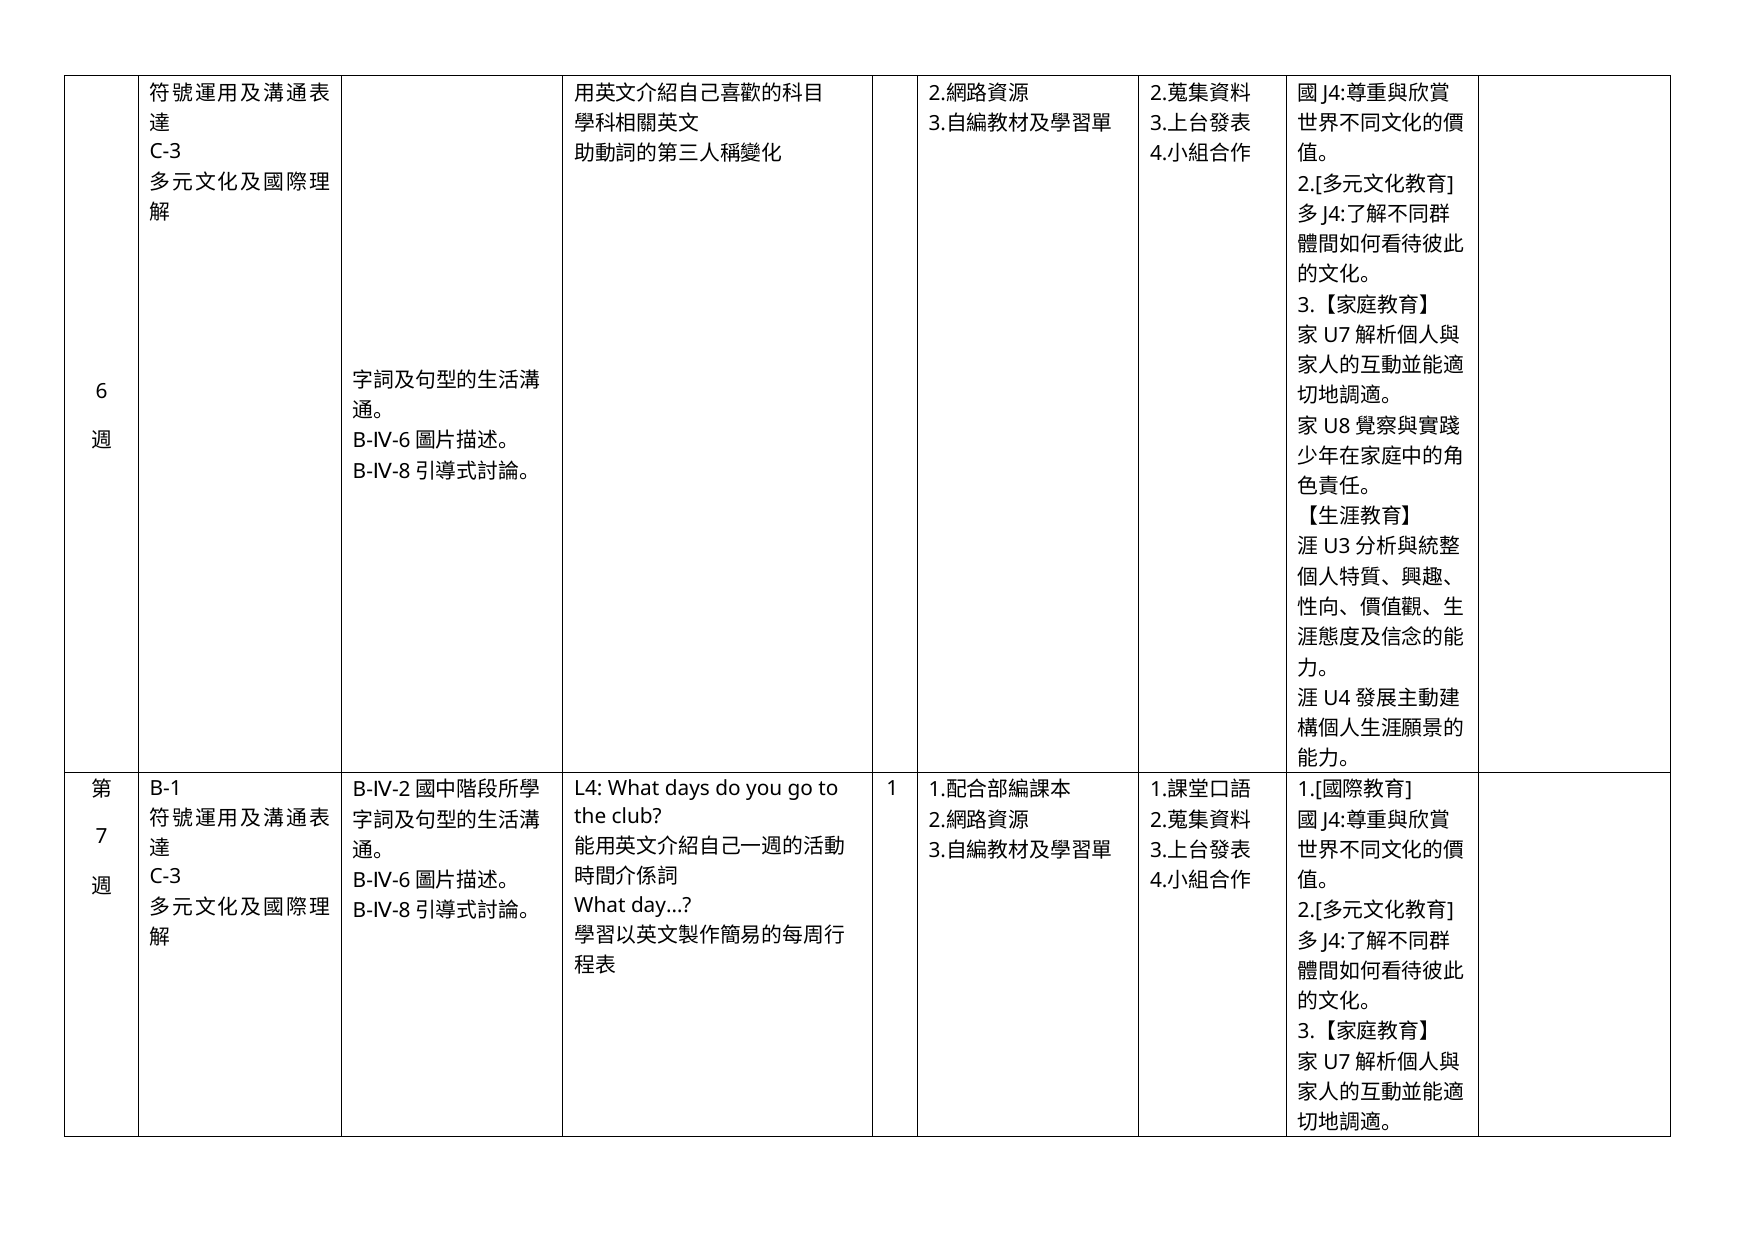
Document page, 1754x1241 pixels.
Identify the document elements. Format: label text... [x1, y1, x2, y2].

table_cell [918, 76, 1138, 772]
table_cell 1 [873, 773, 917, 1136]
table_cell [139, 773, 341, 1136]
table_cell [342, 773, 562, 1136]
table_cell 1 [873, 76, 917, 772]
table_cell 第 7 週 [65, 773, 138, 1136]
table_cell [1287, 76, 1478, 772]
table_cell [1139, 773, 1286, 1136]
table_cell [918, 773, 1138, 1136]
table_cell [1287, 773, 1478, 1136]
table_cell [1479, 773, 1670, 1136]
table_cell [563, 76, 872, 772]
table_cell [342, 76, 562, 772]
table_cell [1479, 76, 1670, 772]
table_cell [139, 76, 341, 772]
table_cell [1139, 76, 1286, 772]
table_cell 第 6 週 [65, 76, 138, 772]
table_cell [563, 773, 872, 1136]
